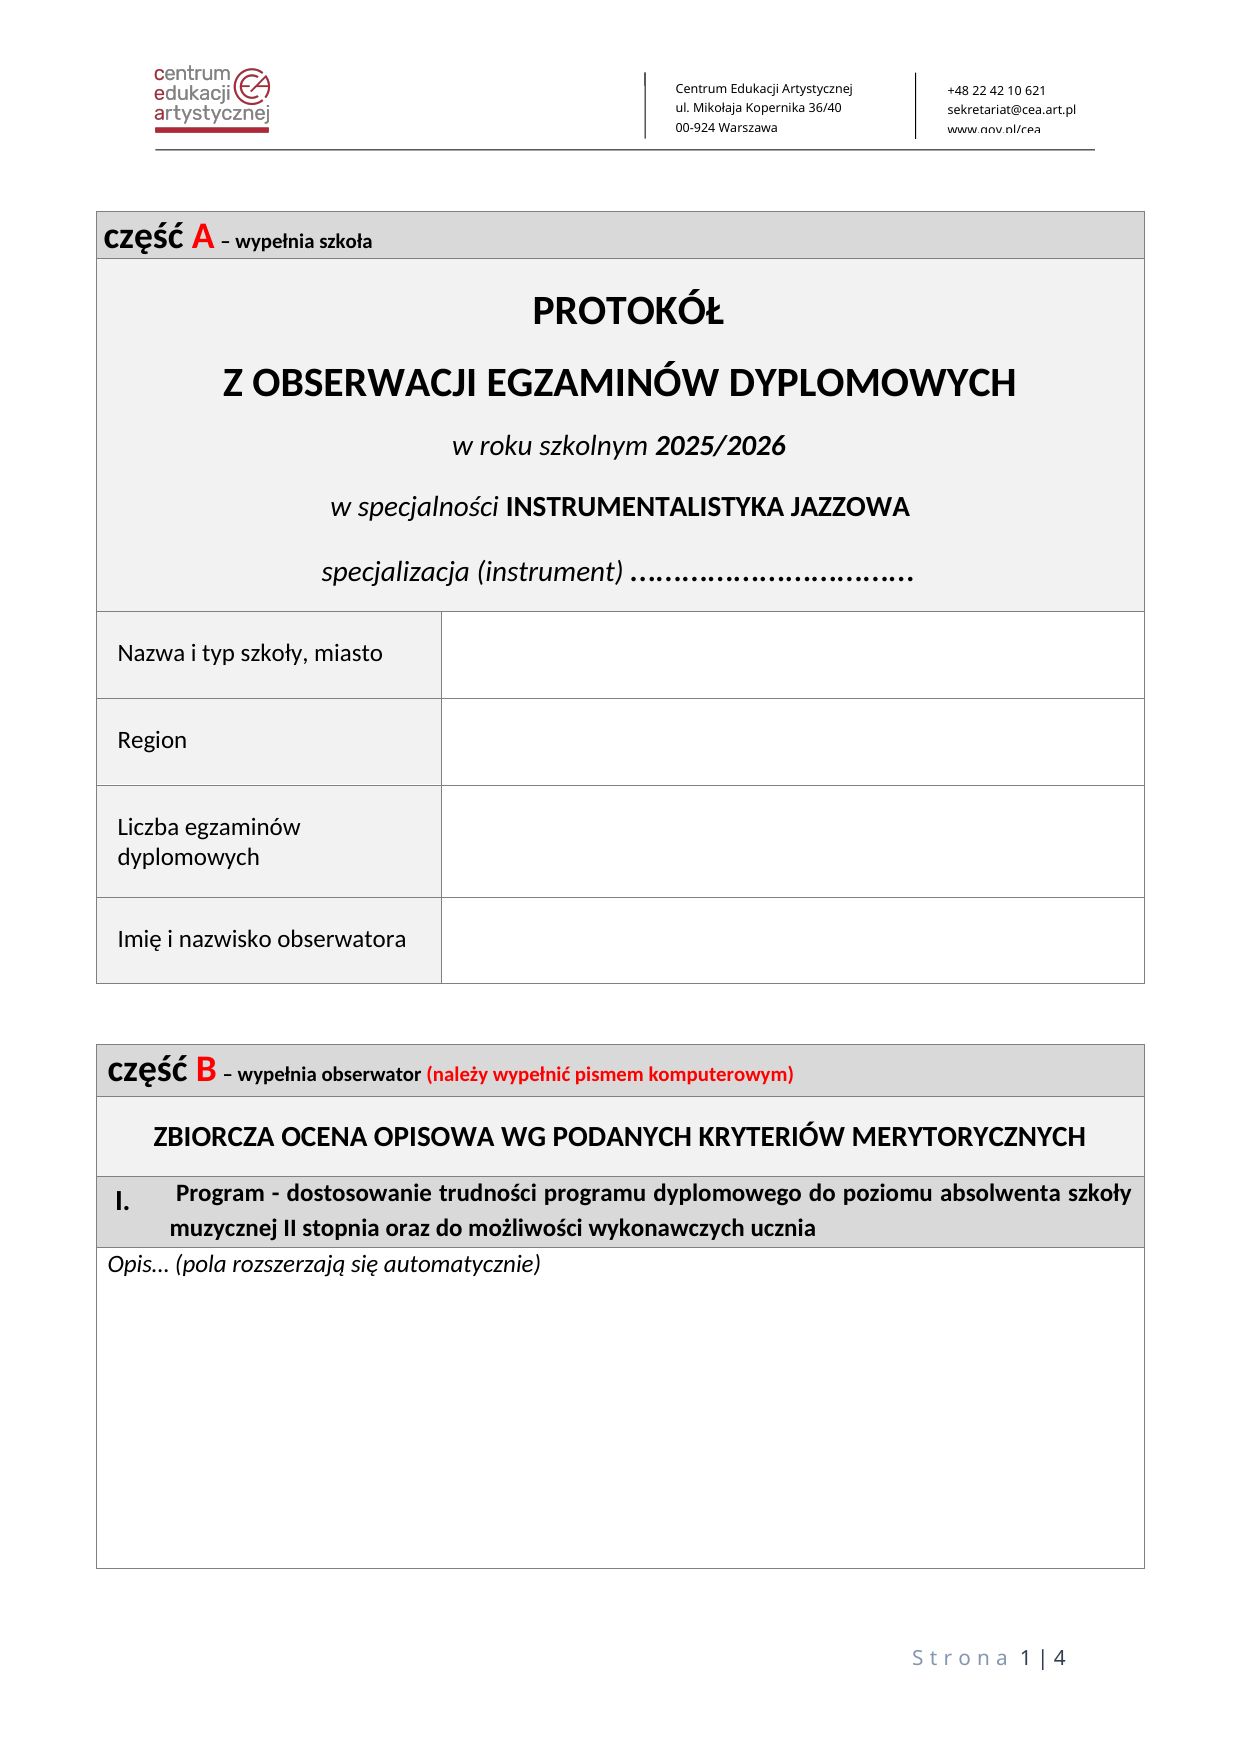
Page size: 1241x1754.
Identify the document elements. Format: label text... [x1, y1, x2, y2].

table_cell PROTOKÓŁ Z OBSERWACJI EGZAMINÓW DYPLOMOWYCH w roku szkolnym 2025/2026 w specjalności INSTRUMENTALISTYKA JAZZOWA specjalizacja (instrument) …………………………… [97, 259, 1144, 611]
table_cell [442, 612, 1144, 698]
table_cell [442, 699, 1144, 784]
table_cell Nazwa i typ szkoły, miasto [97, 612, 441, 698]
table_cell Program - dostosowanie trudności programu dyplomowego do poziomu absolwenta szkoły muzycznej II stopnia oraz do możliwości wykonawczych ucznia [149, 1177, 1144, 1247]
table_cell I. [97, 1177, 149, 1247]
table_cell [442, 898, 1144, 983]
table_cell Imię i nazwisko obserwatora [97, 898, 441, 983]
table_header część A – wypełnia szkoła [97, 212, 1144, 258]
table_cell Opis… (pola rozszerzają się automatycznie) [97, 1248, 1144, 1568]
table_cell Liczba egzaminów dyplomowych [97, 786, 441, 897]
table_cell Region [97, 699, 441, 784]
table_header część B – wypełnia obserwator (należy wypełnić pismem komputerowym) [97, 1045, 1144, 1096]
table_cell [442, 786, 1144, 897]
picture [133, 47, 292, 155]
table_cell ZBIORCZA OCENA OPISOWA WG PODANYCH KRYTERIÓW MERYTORYCZNYCH [97, 1097, 1144, 1176]
